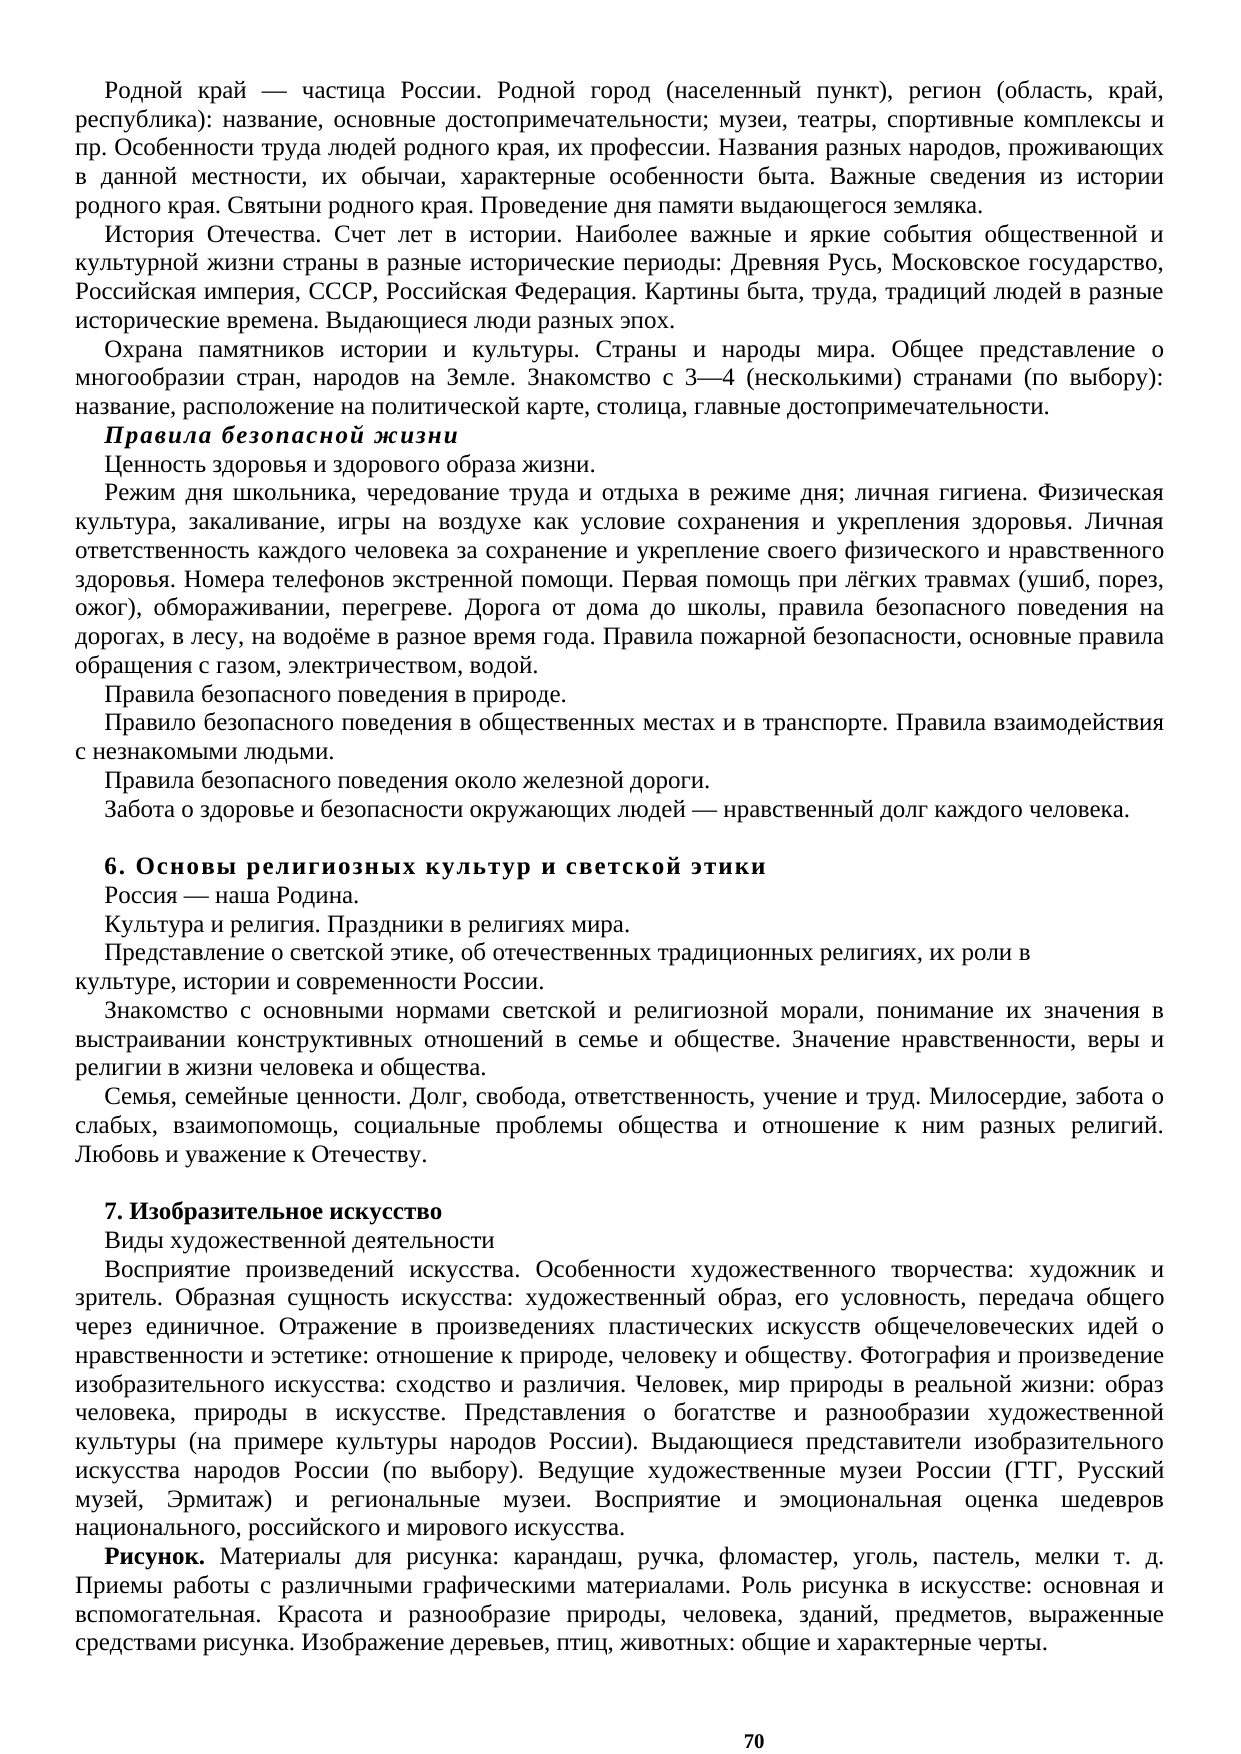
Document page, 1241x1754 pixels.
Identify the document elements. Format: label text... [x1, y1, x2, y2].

text Представление о светской этике, об отечественных традиционных религиях, их роли в [75, 937, 1165, 966]
text 7. Изобразительное искусство [75, 1196, 1165, 1225]
text Правила безопасного поведения около железной дороги. [75, 765, 1165, 794]
text Режим дня школьника, чередование труда и отдыха в режиме дня; личная гигиена. Физическая культура, закаливание, игры на воздухе как условие сохранения и укрепления здоровья. Личная ответственность каждого человека за сохранение и укрепление своего физического и нравственного здоровья. Номера телефонов экстренной помощи. Первая помощь при лёгких травмах (ушиб, порез, ожог), обмораживании, перегреве. Дорога от дома до школы, правила безопасного поведения на дорогах, в лесу, на водоёме в разное время года. Правила пожарной безопасности, основные правила обращения с газом, электричеством, водой. [75, 477, 1165, 679]
text История Отечества. Счет лет в истории. Наиболее важные и яркие события общественной и культурной жизни страны в разные исторические периоды: Древняя Русь, Московское государство, Российская империя, СССР, Российская Федерация. Картины быта, труда, традиций людей в разные исторические времена. Выдающиеся люди разных эпох. [75, 219, 1165, 334]
text Правила безопасной жизни [75, 420, 1165, 449]
text 6. Основы религиозных культур и светской этики [75, 851, 1165, 880]
text Восприятие произведений искусства. Особенности художественного творчества: художник и зритель. Образная сущность искусства: художественный образ, его условность, передача общего через единичное. Отражение в произведениях пластических искусств общечеловеческих идей о нравственности и эстетике: отношение к природе, человеку и обществу. Фотография и произведение изобразительного искусства: сходство и различия. Человек, мир природы в реальной жизни: образ человека, природы в искусстве. Представления о богатстве и разнообразии художественной культуры (на примере культуры народов России). Выдающиеся представители изобразительного искусства народов России (по выбору). Ведущие художественные музеи России (ГТГ, Русский музей, Эрмитаж) и региональные музеи. Восприятие и эмоциональная оценка шедевров национального, российского и мирового искусства. [75, 1254, 1165, 1541]
text Охрана памятников истории и культуры. Страны и народы мира. Общее представление о многообразии стран, народов на Земле. Знакомство с 3—4 (несколькими) странами (по выбору): название, расположение на политической карте, столица, главные достопримечательности. [75, 334, 1165, 420]
text Рисунок. Материалы для рисунка: карандаш, ручка, фломастер, уголь, пастель, мелки т. д. Приемы работы с различными графическими материалами. Роль рисунка в искусстве: основная и вспомогательная. Красота и разнообразие природы, человека, зданий, предметов, выраженные средствами рисунка. Изображение деревьев, птиц, животных: общие и характерные черты. [75, 1541, 1165, 1656]
text Россия — наша Родина. [75, 880, 1165, 909]
text Правила безопасного поведения в природе. [75, 679, 1165, 707]
text Культура и религия. Праздники в религиях мира. [75, 909, 1165, 937]
text Семья, семейные ценности. Долг, свобода, ответственность, учение и труд. Милосердие, забота о слабых, взаимопомощь, социальные проблемы общества и отношение к ним разных религий. Любовь и уважение к Отечеству. [75, 1081, 1165, 1167]
text Виды художественной деятельности [75, 1225, 1165, 1254]
text культуре, истории и современности России. [75, 966, 1165, 995]
text Родной край — частица России. Родной город (населенный пункт), регион (область, край, республика): название, основные достопримечательности; музеи, театры, спортивные комплексы и пр. Особенности труда людей родного края, их профессии. Названия разных народов, проживающих в данной местности, их обычаи, характерные особенности быта. Важные сведения из истории родного края. Святыни родного края. Проведение дня памяти выдающегося земляка. [75, 75, 1165, 219]
text Правило безопасного поведения в общественных местах и в транспорте. Правила взаимодействия с незнакомыми людьми. [75, 707, 1165, 765]
text Забота о здоровье и безопасности окружающих людей — нравственный долг каждого человека. [75, 794, 1165, 822]
text Знакомство с основными нормами светской и религиозной морали, понимание их значения в выстраивании конструктивных отношений в семье и обществе. Значение нравственности, веры и религии в жизни человека и общества. [75, 995, 1165, 1081]
text Ценность здоровья и здорового образа жизни. [75, 449, 1165, 477]
